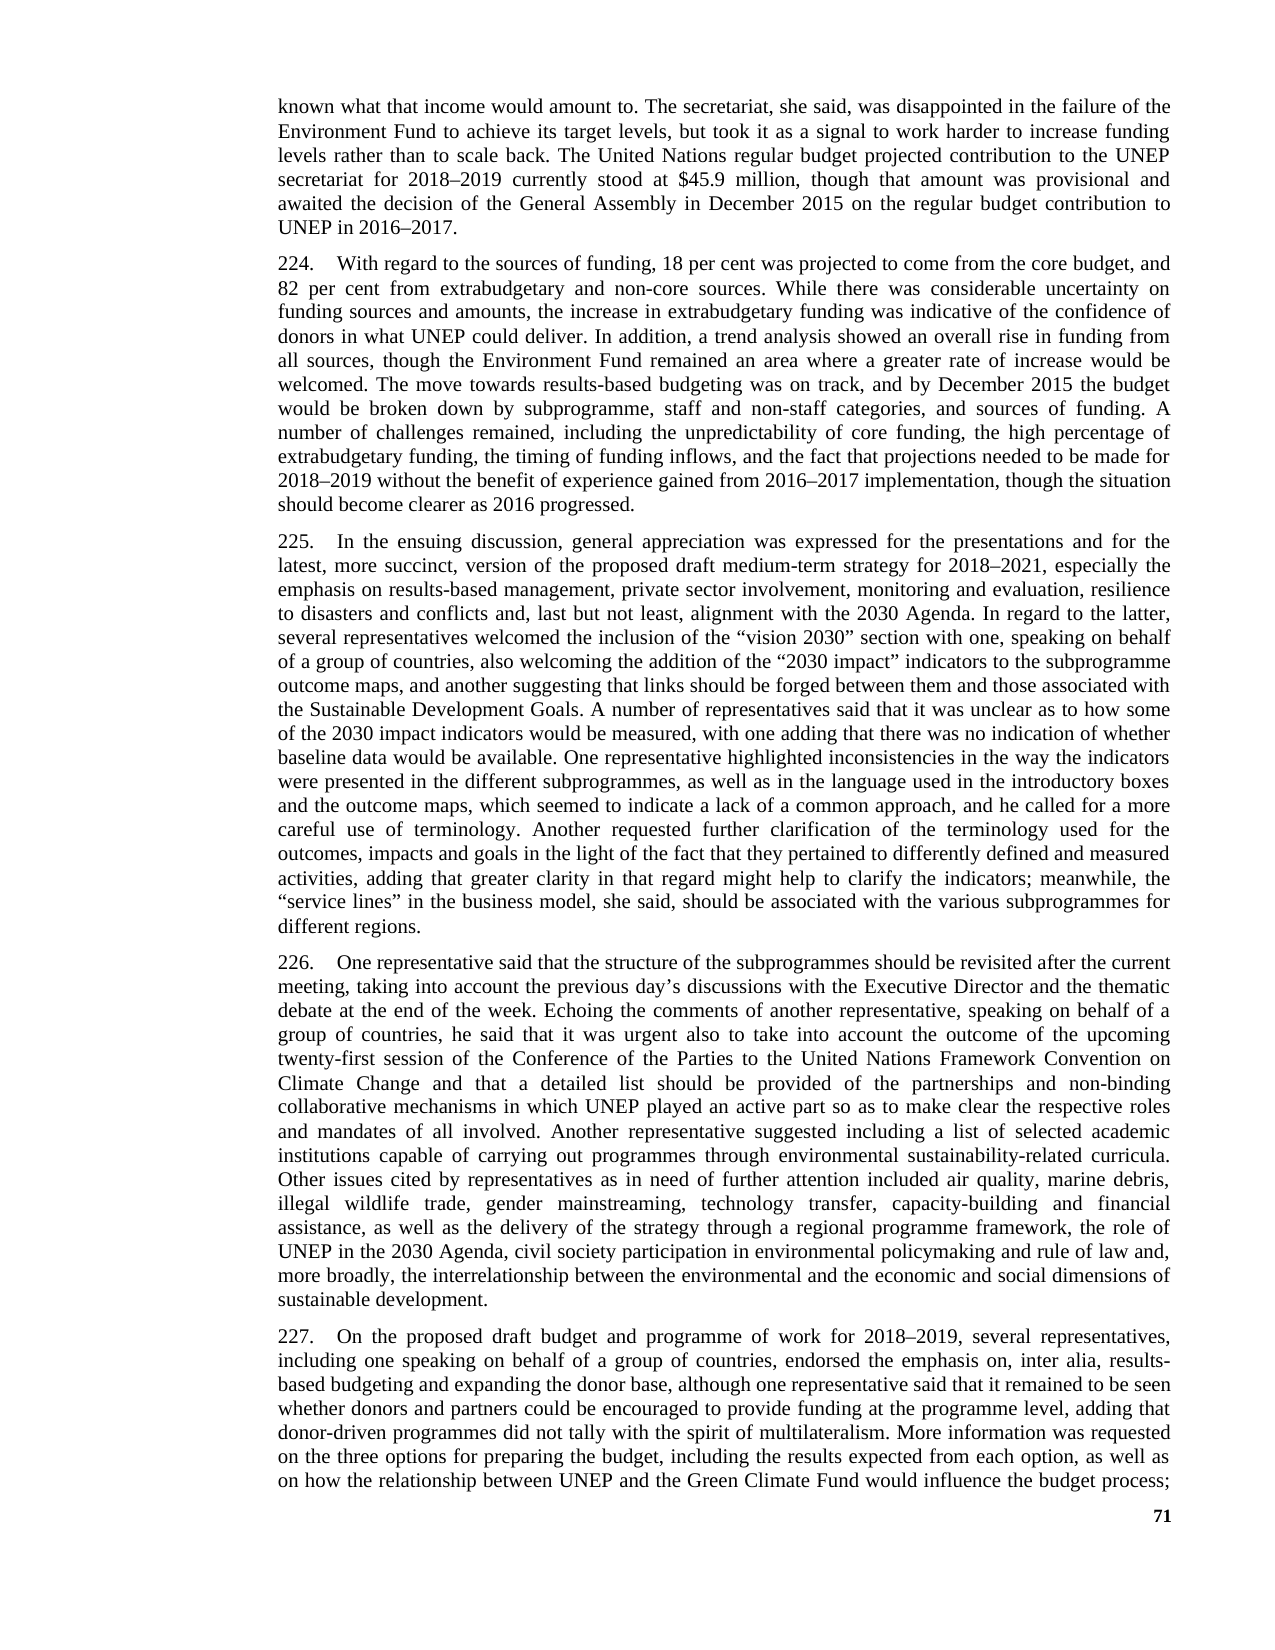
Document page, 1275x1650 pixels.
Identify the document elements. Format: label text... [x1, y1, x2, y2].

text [278, 94, 1172, 239]
text With regard to the sources of funding, 18 per cent was projected to come from the core budget, and 82 per cent from extrabudgetary and non-core sources. While there was considerable uncertainty on funding sources and amounts, the increase in extrabudgetary funding was indicative of the confidence of donors in what UNEP could deliver. In addition, a trend analysis showed an overall rise in funding from all sources, though the Environment Fund remained an area where a greater rate of increase would be welcomed. The move towards results-based budgeting was on track, and by December 2015 the budget would be broken down by subprogramme, staff and non-staff categories, and sources of funding. A number of challenges remained, including the unpredictability of core funding, the high percentage of extrabudgetary funding, the timing of funding inflows, and the fact that projections needed to be made for 2018–2019 without the benefit of experience gained from 2016–2017 implementation, though the situation should become clearer as 2016 progressed. [278, 251, 1172, 516]
text In the ensuing discussion, general appreciation was expressed for the presentations and for the latest, more succinct, version of the proposed draft medium-term strategy for 2018–2021, especially the emphasis on results-based management, private sector involvement, monitoring and evaluation, resilience to disasters and conflicts and, last but not least, alignment with the 2030 Agenda. In regard to the latter, several representatives welcomed the inclusion of the “vision 2030” section with one, speaking on behalf of a group of countries, also welcoming the addition of the “2030 impact” indicators to the subprogramme outcome maps, and another suggesting that links should be forged between them and those associated with the Sustainable Development Goals. A number of representatives said that it was unclear as to how some of the 2030 impact indicators would be measured, with one adding that there was no indication of whether baseline data would be available. One representative highlighted inconsistencies in the way the indicators were presented in the different subprogrammes, as well as in the language used in the introductory boxes and the outcome maps, which seemed to indicate a lack of a common approach, and he called for a more careful use of terminology. Another requested further clarification of the terminology used for the outcomes, impacts and goals in the light of the fact that they pertained to differently defined and measured activities, adding that greater clarity in that regard might help to clarify the indicators; meanwhile, the “service lines” in the business model, she said, should be associated with the various subprogrammes for different regions. [278, 528, 1172, 938]
text One representative said that the structure of the subprogrammes should be revisited after the current meeting, taking into account the previous day’s discussions with the Executive Director and the thematic debate at the end of the week. Echoing the comments of another representative, speaking on behalf of a group of countries, he said that it was urgent also to take into account the outcome of the upcoming twenty-first session of the Conference of the Parties to the United Nations Framework Convention on Climate Change and that a detailed list should be provided of the partnerships and non-binding collaborative mechanisms in which UNEP played an active part so as to make clear the respective roles and mandates of all involved. Another representative suggested including a list of selected academic institutions capable of carrying out programmes through environmental sustainability-related curricula. Other issues cited by representatives as in need of further attention included air quality, marine debris, illegal wildlife trade, gender mainstreaming, technology transfer, capacity-building and financial assistance, as well as the delivery of the strategy through a regional programme framework, the role of UNEP in the 2030 Agenda, civil society participation in environmental policymaking and rule of law and, more broadly, the interrelationship between the environmental and the economic and social dimensions of sustainable development. [278, 950, 1172, 1311]
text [278, 1323, 1172, 1492]
